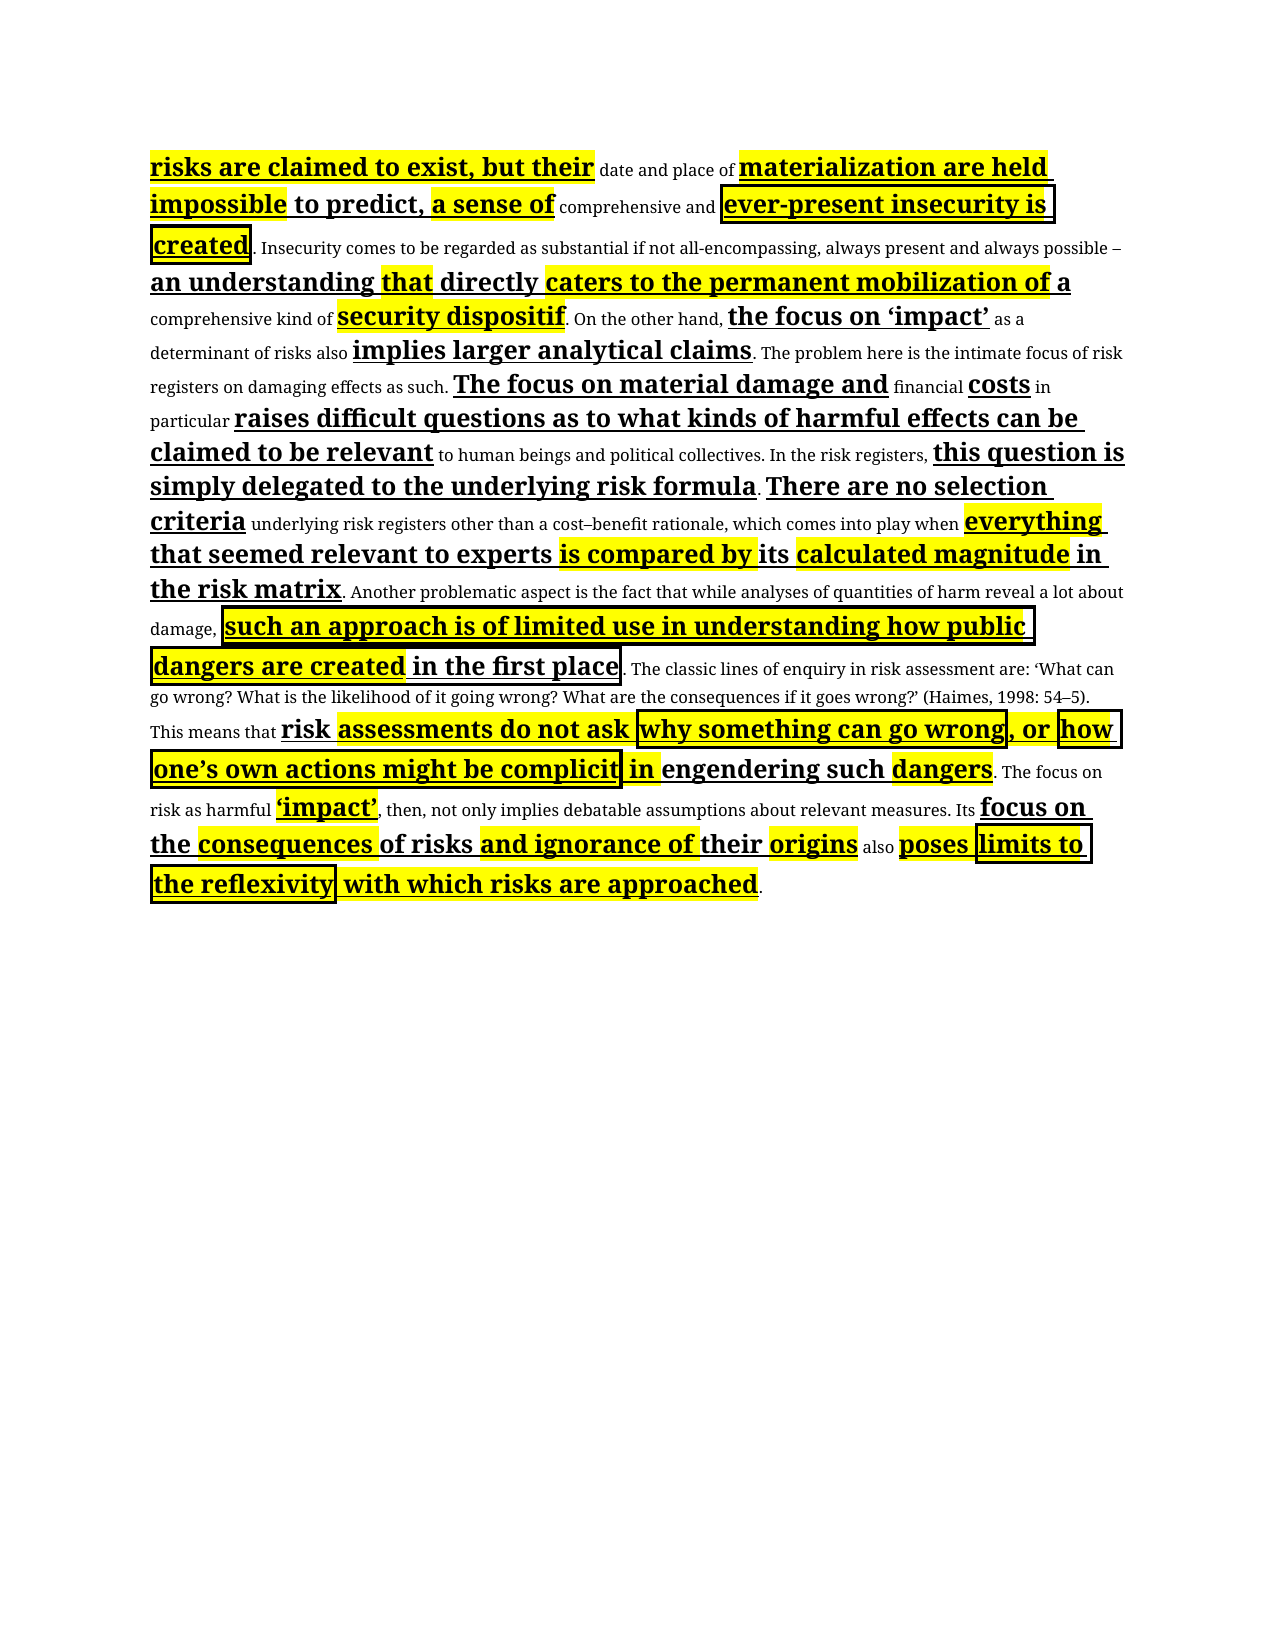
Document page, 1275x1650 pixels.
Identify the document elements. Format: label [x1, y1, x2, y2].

text [150, 150, 1125, 904]
